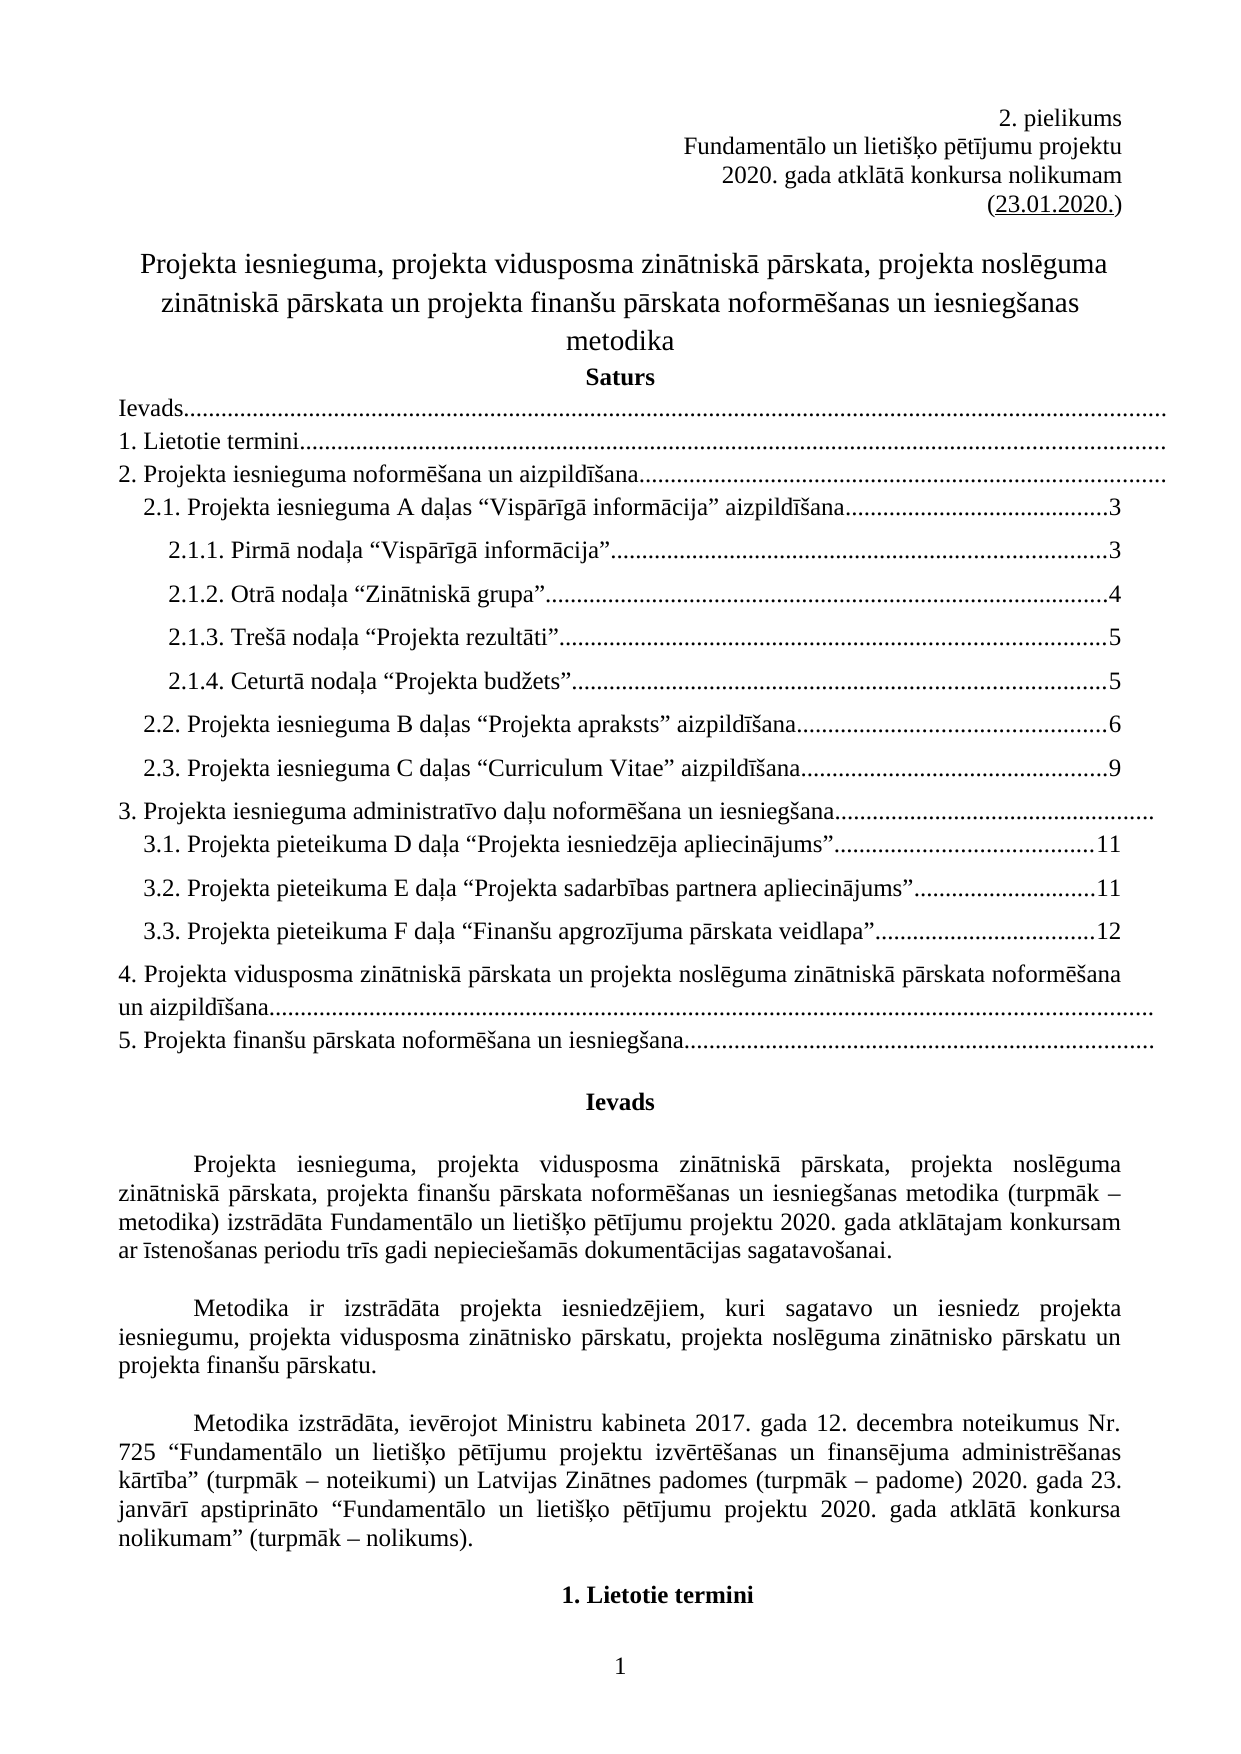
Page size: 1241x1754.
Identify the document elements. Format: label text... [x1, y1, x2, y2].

text 2020. gada atklātā konkursa nolikumam [118, 160, 1122, 189]
subtitle 1. Lietotie termini [118, 1580, 1122, 1609]
list Metodika izstrādāta, ievērojot Ministru kabineta 2017. gada 12. decembra noteikumus Nr. 725 “Fundamentālo un lietišķo pētījumu projektu izvērtēšanas un finansējuma administrēšanas kārtība” (turpmāk – noteikumi) un Latvijas Zinātnes padomes (turpmāk – padome) 2020. gada 23. janvārī apstiprināto “Fundamentālo un lietišķo pētījumu projektu 2020. gada atklātā konkursa nolikumam” (turpmāk – nolikums). [118, 1408, 1122, 1552]
text 2. pielikums [118, 103, 1122, 131]
text (23.01.2020.) [118, 189, 1122, 218]
subtitle Ievads [118, 1087, 1122, 1116]
list Metodika ir izstrādāta projekta iesniedzējiem, kuri sagatavo un iesniedz projekta iesniegumu, projekta vidusposma zinātnisko pārskatu, projekta noslēguma zinātnisko pārskatu un projekta finanšu pārskatu. [118, 1293, 1122, 1379]
text Fundamentālo un lietišķo pētījumu projektu [118, 131, 1122, 160]
text Projekta iesnieguma, projekta vidusposma zinātniskā pārskata, projekta noslēguma zinātniskā pārskata un projekta finanšu pārskata noformēšanas un iesniegšanas metodika [118, 246, 1122, 357]
list Projekta iesnieguma, projekta vidusposma zinātniskā pārskata, projekta noslēguma zinātniskā pārskata, projekta finanšu pārskata noformēšanas un iesniegšanas metodika (turpmāk – metodika) izstrādāta Fundamentālo un lietišķo pētījumu projektu 2020. gada atklātajam konkursam ar īstenošanas periodu trīs gadi nepieciešamās dokumentācijas sagatavošanai. [118, 1149, 1122, 1264]
